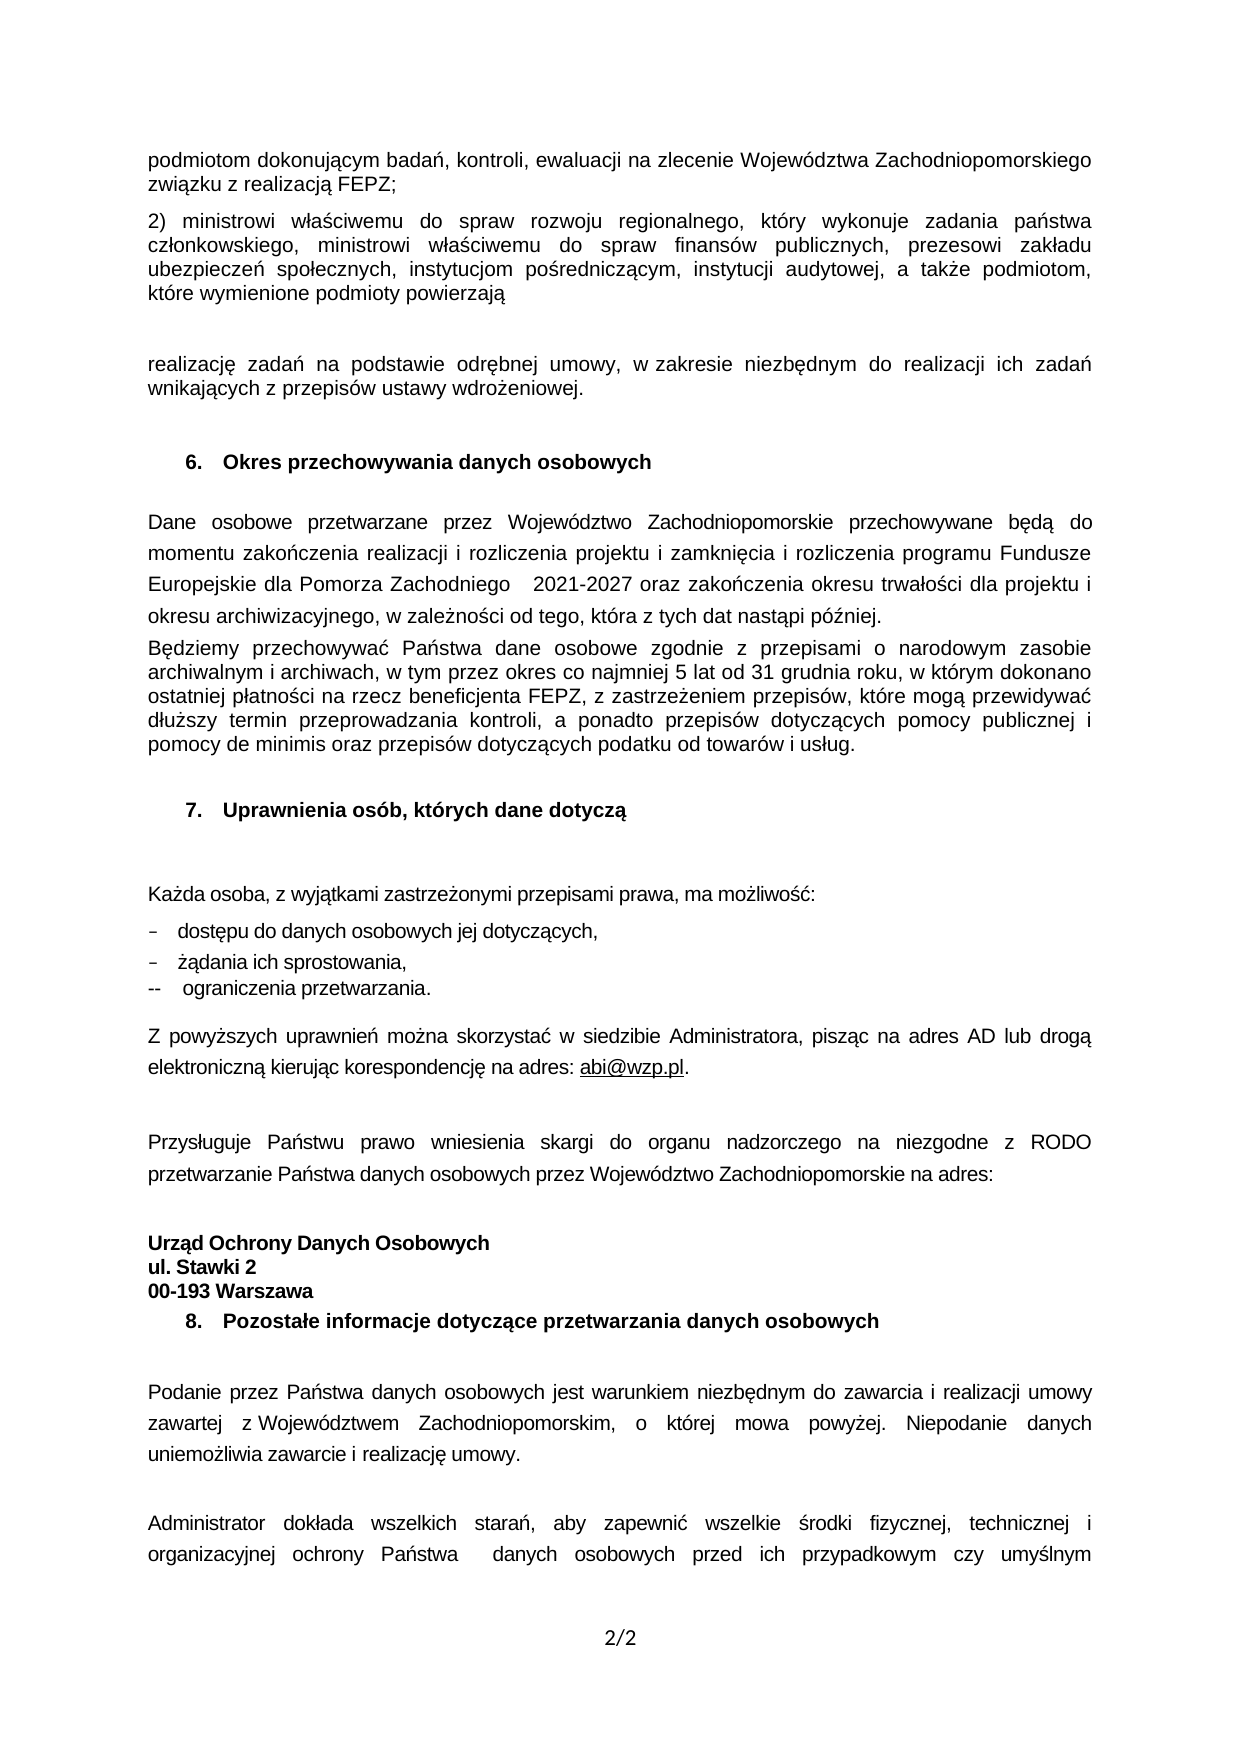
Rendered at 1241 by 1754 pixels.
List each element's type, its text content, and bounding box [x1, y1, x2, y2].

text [148, 148, 1093, 196]
text realizację zadań na podstawie odrębnej umowy, w zakresie niezbędnym do realizacji ich zadań wnikających z przepisów ustawy wdrożeniowej. [148, 352, 1093, 400]
text Przysługuje Państwu prawo wniesienia skargi do organu nadzorczego na niezgodne z RODO przetwarzanie Państwa danych osobowych przez Województwo Zachodniopomorskie na adres: [148, 1125, 1093, 1187]
list Okres przechowywania danych osobowych [185, 450, 1093, 474]
list Uprawnienia osób, których dane dotyczą [185, 798, 1093, 822]
text Urząd Ochrony Danych Osobowych [148, 1231, 1093, 1255]
list żądania ich sprostowania, [148, 945, 1093, 976]
text ul. Stawki 2 [148, 1255, 1093, 1279]
text Dane osobowe przetwarzane przez Województwo Zachodniopomorskie przechowywane będą do momentu zakończenia realizacji i rozliczenia projektu i zamknięcia i rozliczenia programu Fundusze Europejskie dla Pomorza Zachodniego 2021-2027 oraz zakończenia okresu trwałości dla projektu i okresu archiwizacyjnego, w zależności od tego, która z tych dat nastąpi później. [148, 504, 1093, 629]
list Pozostałe informacje dotyczące przetwarzania danych osobowych [185, 1309, 1093, 1333]
text 2) ministrowi właściwemu do spraw rozwoju regionalnego, który wykonuje zadania państwa członkowskiego, ministrowi właściwemu do spraw finansów publicznych, prezesowi zakładu ubezpieczeń społecznych, instytucjom pośredniczącym, instytucji audytowej, a także podmiotom, które wymienione podmioty powierzają [148, 208, 1093, 304]
text Podanie przez Państwa danych osobowych jest warunkiem niezbędnym do zawarcia i realizacji umowy zawartej z Województwem Zachodniopomorskim, o której mowa powyżej. Niepodanie danych uniemożliwia zawarcie i realizację umowy. [148, 1374, 1093, 1468]
text -- ograniczenia przetwarzania. [148, 976, 1093, 1000]
text Będziemy przechowywać Państwa dane osobowe zgodnie z przepisami o narodowym zasobie archiwalnym i archiwach, w tym przez okres co najmniej 5 lat od 31 grudnia roku, w którym dokonano ostatniej płatności na rzecz beneficjenta FEPZ, z zastrzeżeniem przepisów, które mogą przewidywać dłuższy termin przeprowadzania kontroli, a ponadto przepisów dotyczących pomocy publicznej i pomocy de minimis oraz przepisów dotyczących podatku od towarów i usług. [148, 636, 1093, 755]
text 00-193 Warszawa [148, 1279, 1093, 1303]
text Każda osoba, z wyjątkami zastrzeżonymi przepisami prawa, ma możliwość: [148, 876, 1093, 907]
list dostępu do danych osobowych jej dotyczących, [148, 913, 1093, 945]
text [148, 1505, 1093, 1568]
text Z powyższych uprawnień można skorzystać w siedzibie Administratora, pisząc na adres AD lub drogą elektroniczną kierując korespondencję na adres: abi@wzp.pl. [148, 1018, 1093, 1081]
